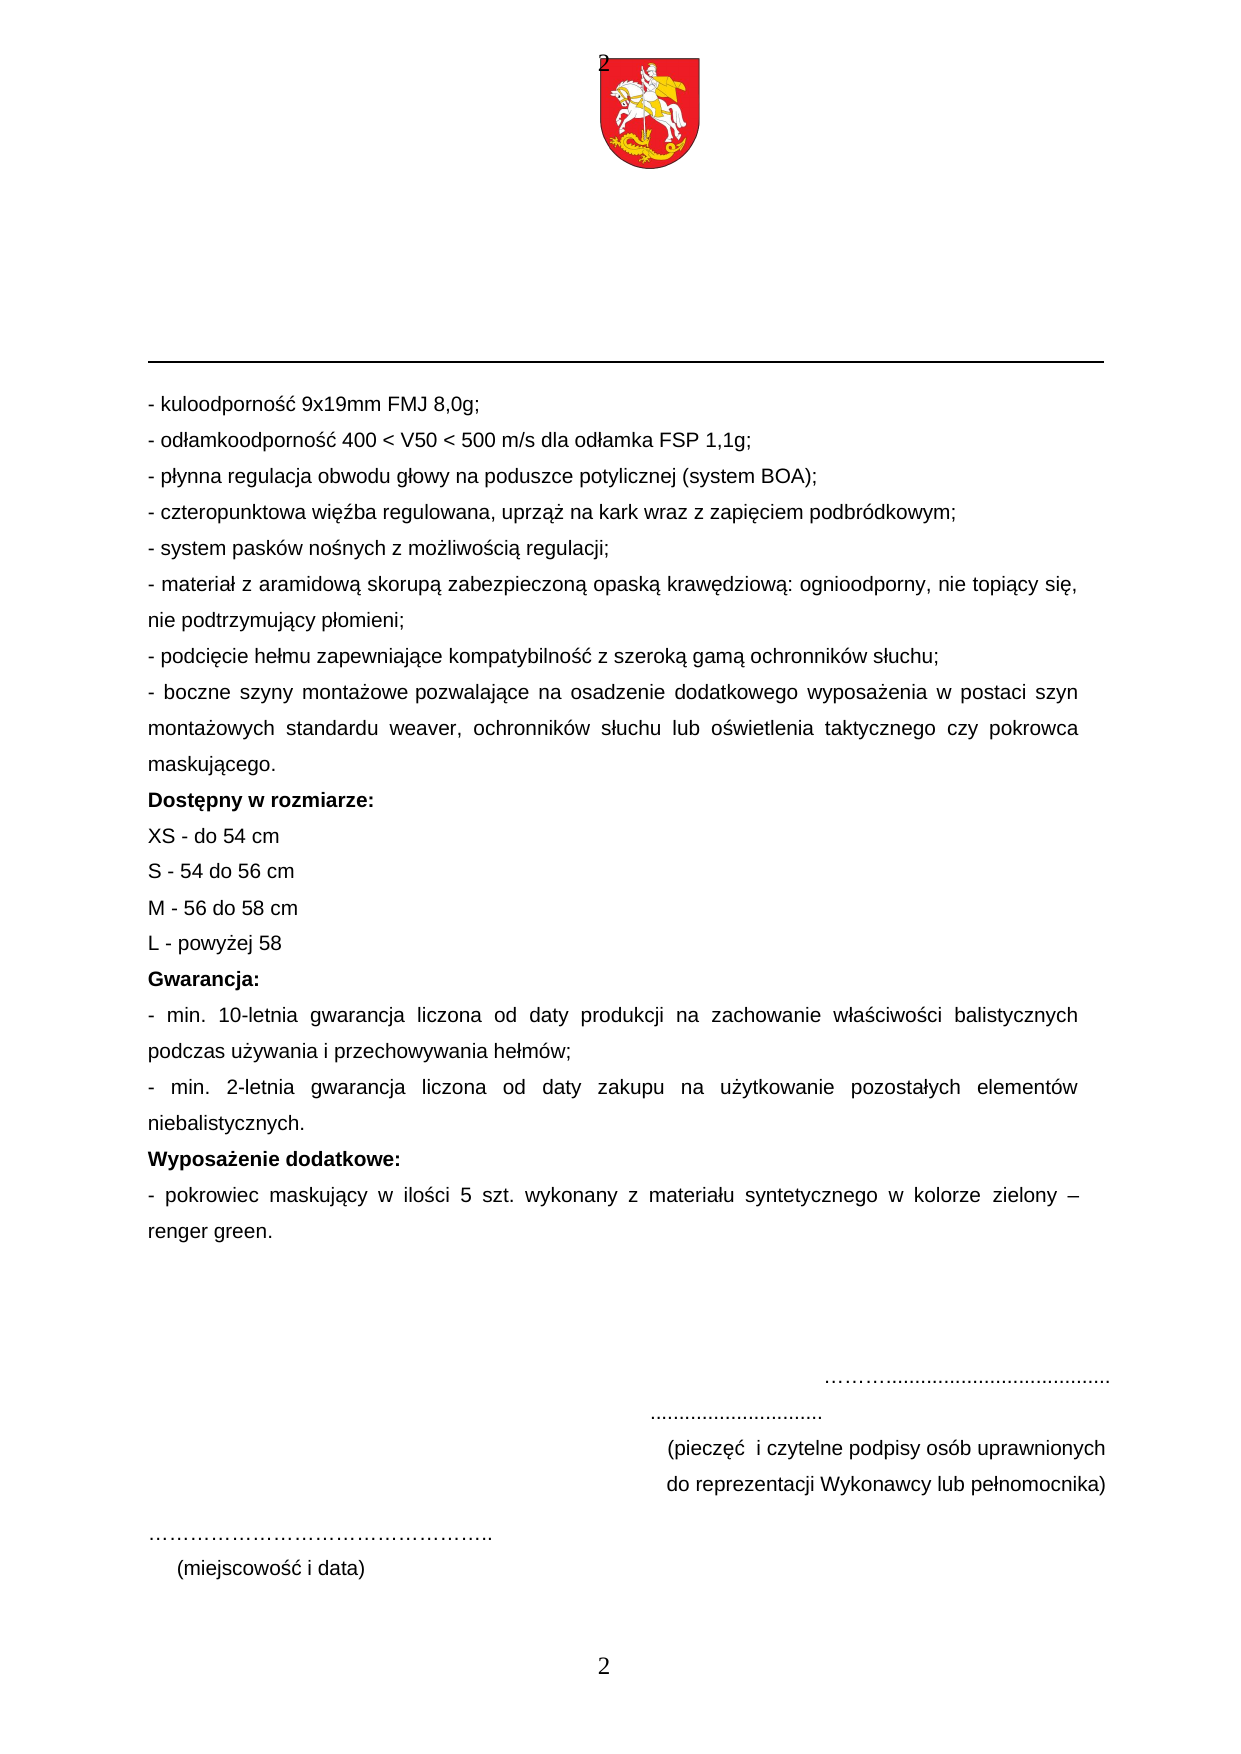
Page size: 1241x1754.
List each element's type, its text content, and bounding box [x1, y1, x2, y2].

text - min. 10-letnia gwarancja liczona od daty produkcji na zachowanie właściwości balistycznych podczas używania i przechowywania hełmów; [148, 1003, 1079, 1063]
text (pieczęć i czytelne podpisy osób uprawnionych [148, 1436, 1106, 1460]
text Wyposażenie dodatkowe: [148, 1147, 1079, 1171]
text - system pasków nośnych z możliwością regulacji; [148, 536, 1079, 560]
text - kuloodporność 9x19mm FMJ 8,0g; [148, 392, 1079, 416]
text Gwarancja: [148, 967, 1079, 991]
picture [598, 56, 700, 170]
text - czteropunktowa więźba regulowana, uprząż na kark wraz z zapięciem podbródkowym; [148, 500, 1079, 524]
text ………..................................................................... [650, 1364, 1114, 1424]
text Dostępny w rozmiarze: [148, 787, 1079, 811]
text - min. 2-letnia gwarancja liczona od daty zakupu na użytkowanie pozostałych elementów niebalistycznych. [148, 1075, 1079, 1135]
text XS - do 54 cm S - 54 do 56 cm M - 56 do 58 cm L - powyżej 58 [148, 823, 1079, 955]
text - boczne szyny montażowe pozwalające na osadzenie dodatkowego wyposażenia w postaci szyn montażowych standardu weaver, ochronników słuchu lub oświetlenia taktycznego czy pokrowca maskującego. [148, 680, 1079, 776]
text - podcięcie hełmu zapewniające kompatybilność z szeroką gamą ochronników słuchu; [148, 644, 1079, 668]
text do reprezentacji Wykonawcy lub pełnomocnika) [148, 1472, 1106, 1496]
text (miejscowość i data) [148, 1556, 1106, 1580]
text - pokrowiec maskujący w ilości 5 szt. wykonany z materiału syntetycznego w kolorze zielony – renger green. [148, 1183, 1079, 1243]
text - materiał z aramidową skorupą zabezpieczoną opaską krawędziową: ognioodporny, nie topiący się, nie podtrzymujący płomieni; [148, 572, 1079, 632]
text - płynna regulacja obwodu głowy na poduszce potylicznej (system BOA); [148, 464, 1079, 488]
text ………………………………………….. [148, 1520, 1106, 1544]
text - odłamkoodporność 400 < V50 < 500 m/s dla odłamka FSP 1,1g; [148, 428, 1079, 452]
